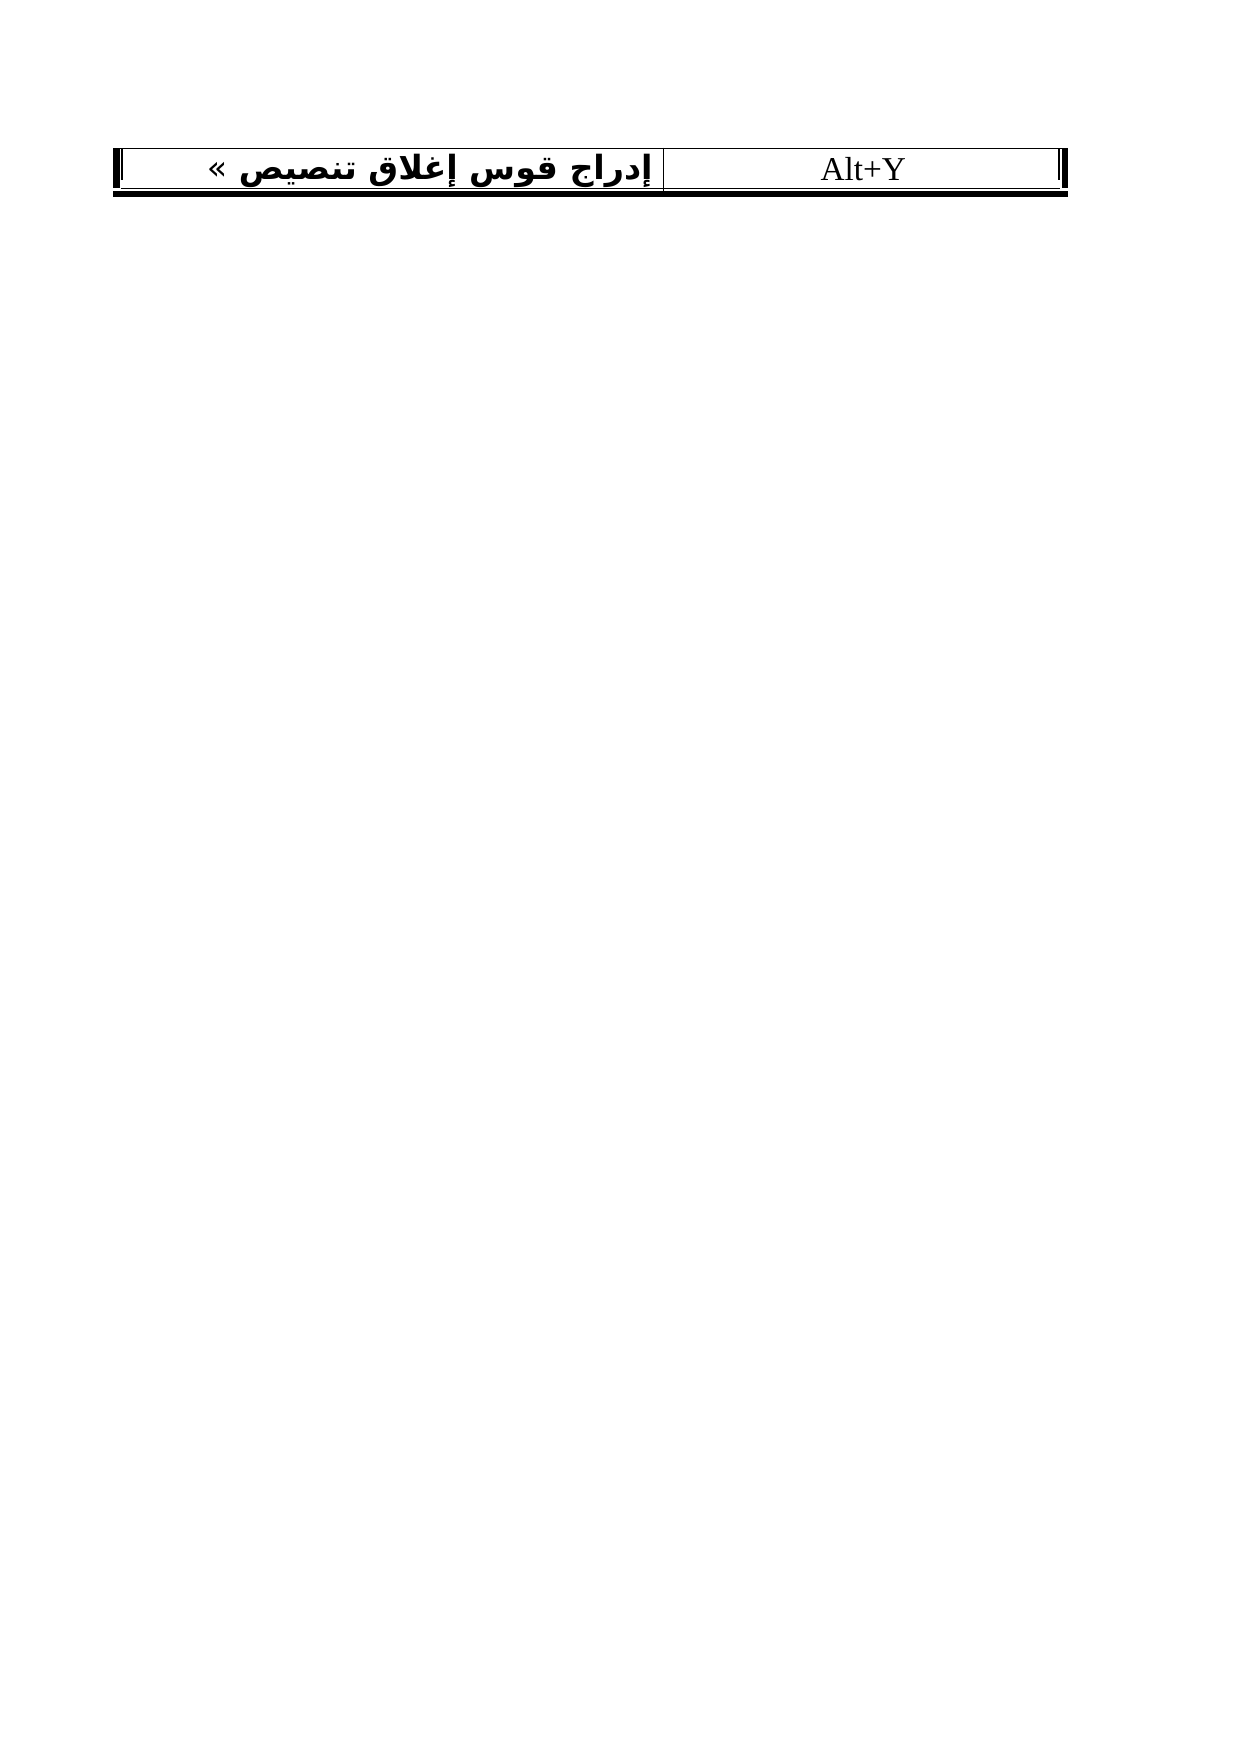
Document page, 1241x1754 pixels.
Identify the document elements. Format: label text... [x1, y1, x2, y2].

table_cell Alt+Y [664, 149, 1062, 188]
table_cell إدراج قوس إغلاق تنصيص » [120, 149, 663, 188]
